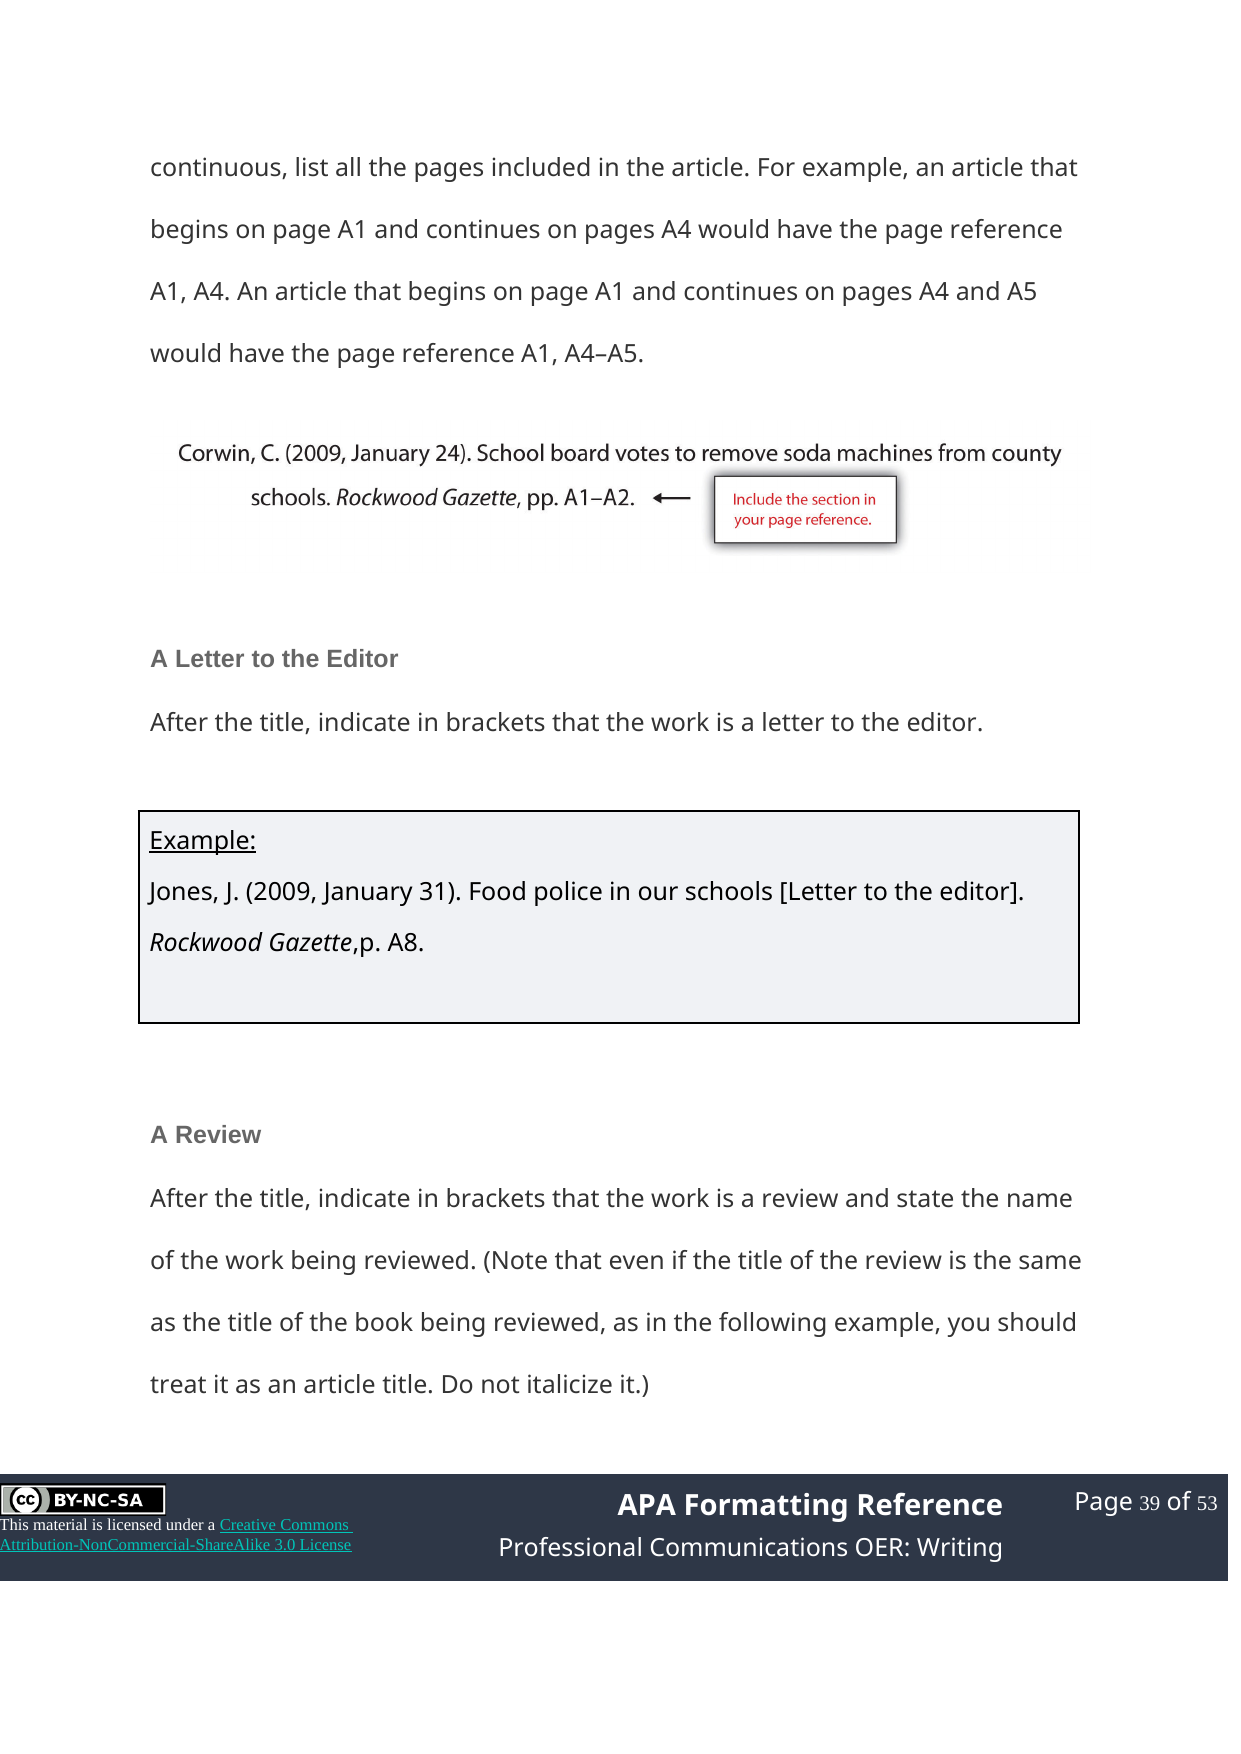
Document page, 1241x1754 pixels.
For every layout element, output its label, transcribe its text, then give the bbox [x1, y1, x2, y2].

table_header Example: Jones, J. (2009, January 31). Food police in our schools [Letter to the editor]. Rockwood Gazette,p. A8. [140, 812, 1078, 1022]
text After the title, indicate in brackets that the work is a review and state the name of the work being reviewed. (Note that even if the title of the review is the same as the title of the book being reviewed, as in the following example, you should treat it as an article title. Do not italicize it.) [150, 1181, 1090, 1401]
subtitle A Review [150, 1120, 1090, 1149]
subtitle A Letter to the Editor [150, 644, 1090, 672]
picture [150, 420, 1091, 573]
picture [0, 1483, 167, 1516]
text After the title, indicate in brackets that the work is a letter to the editor. [150, 704, 1090, 738]
